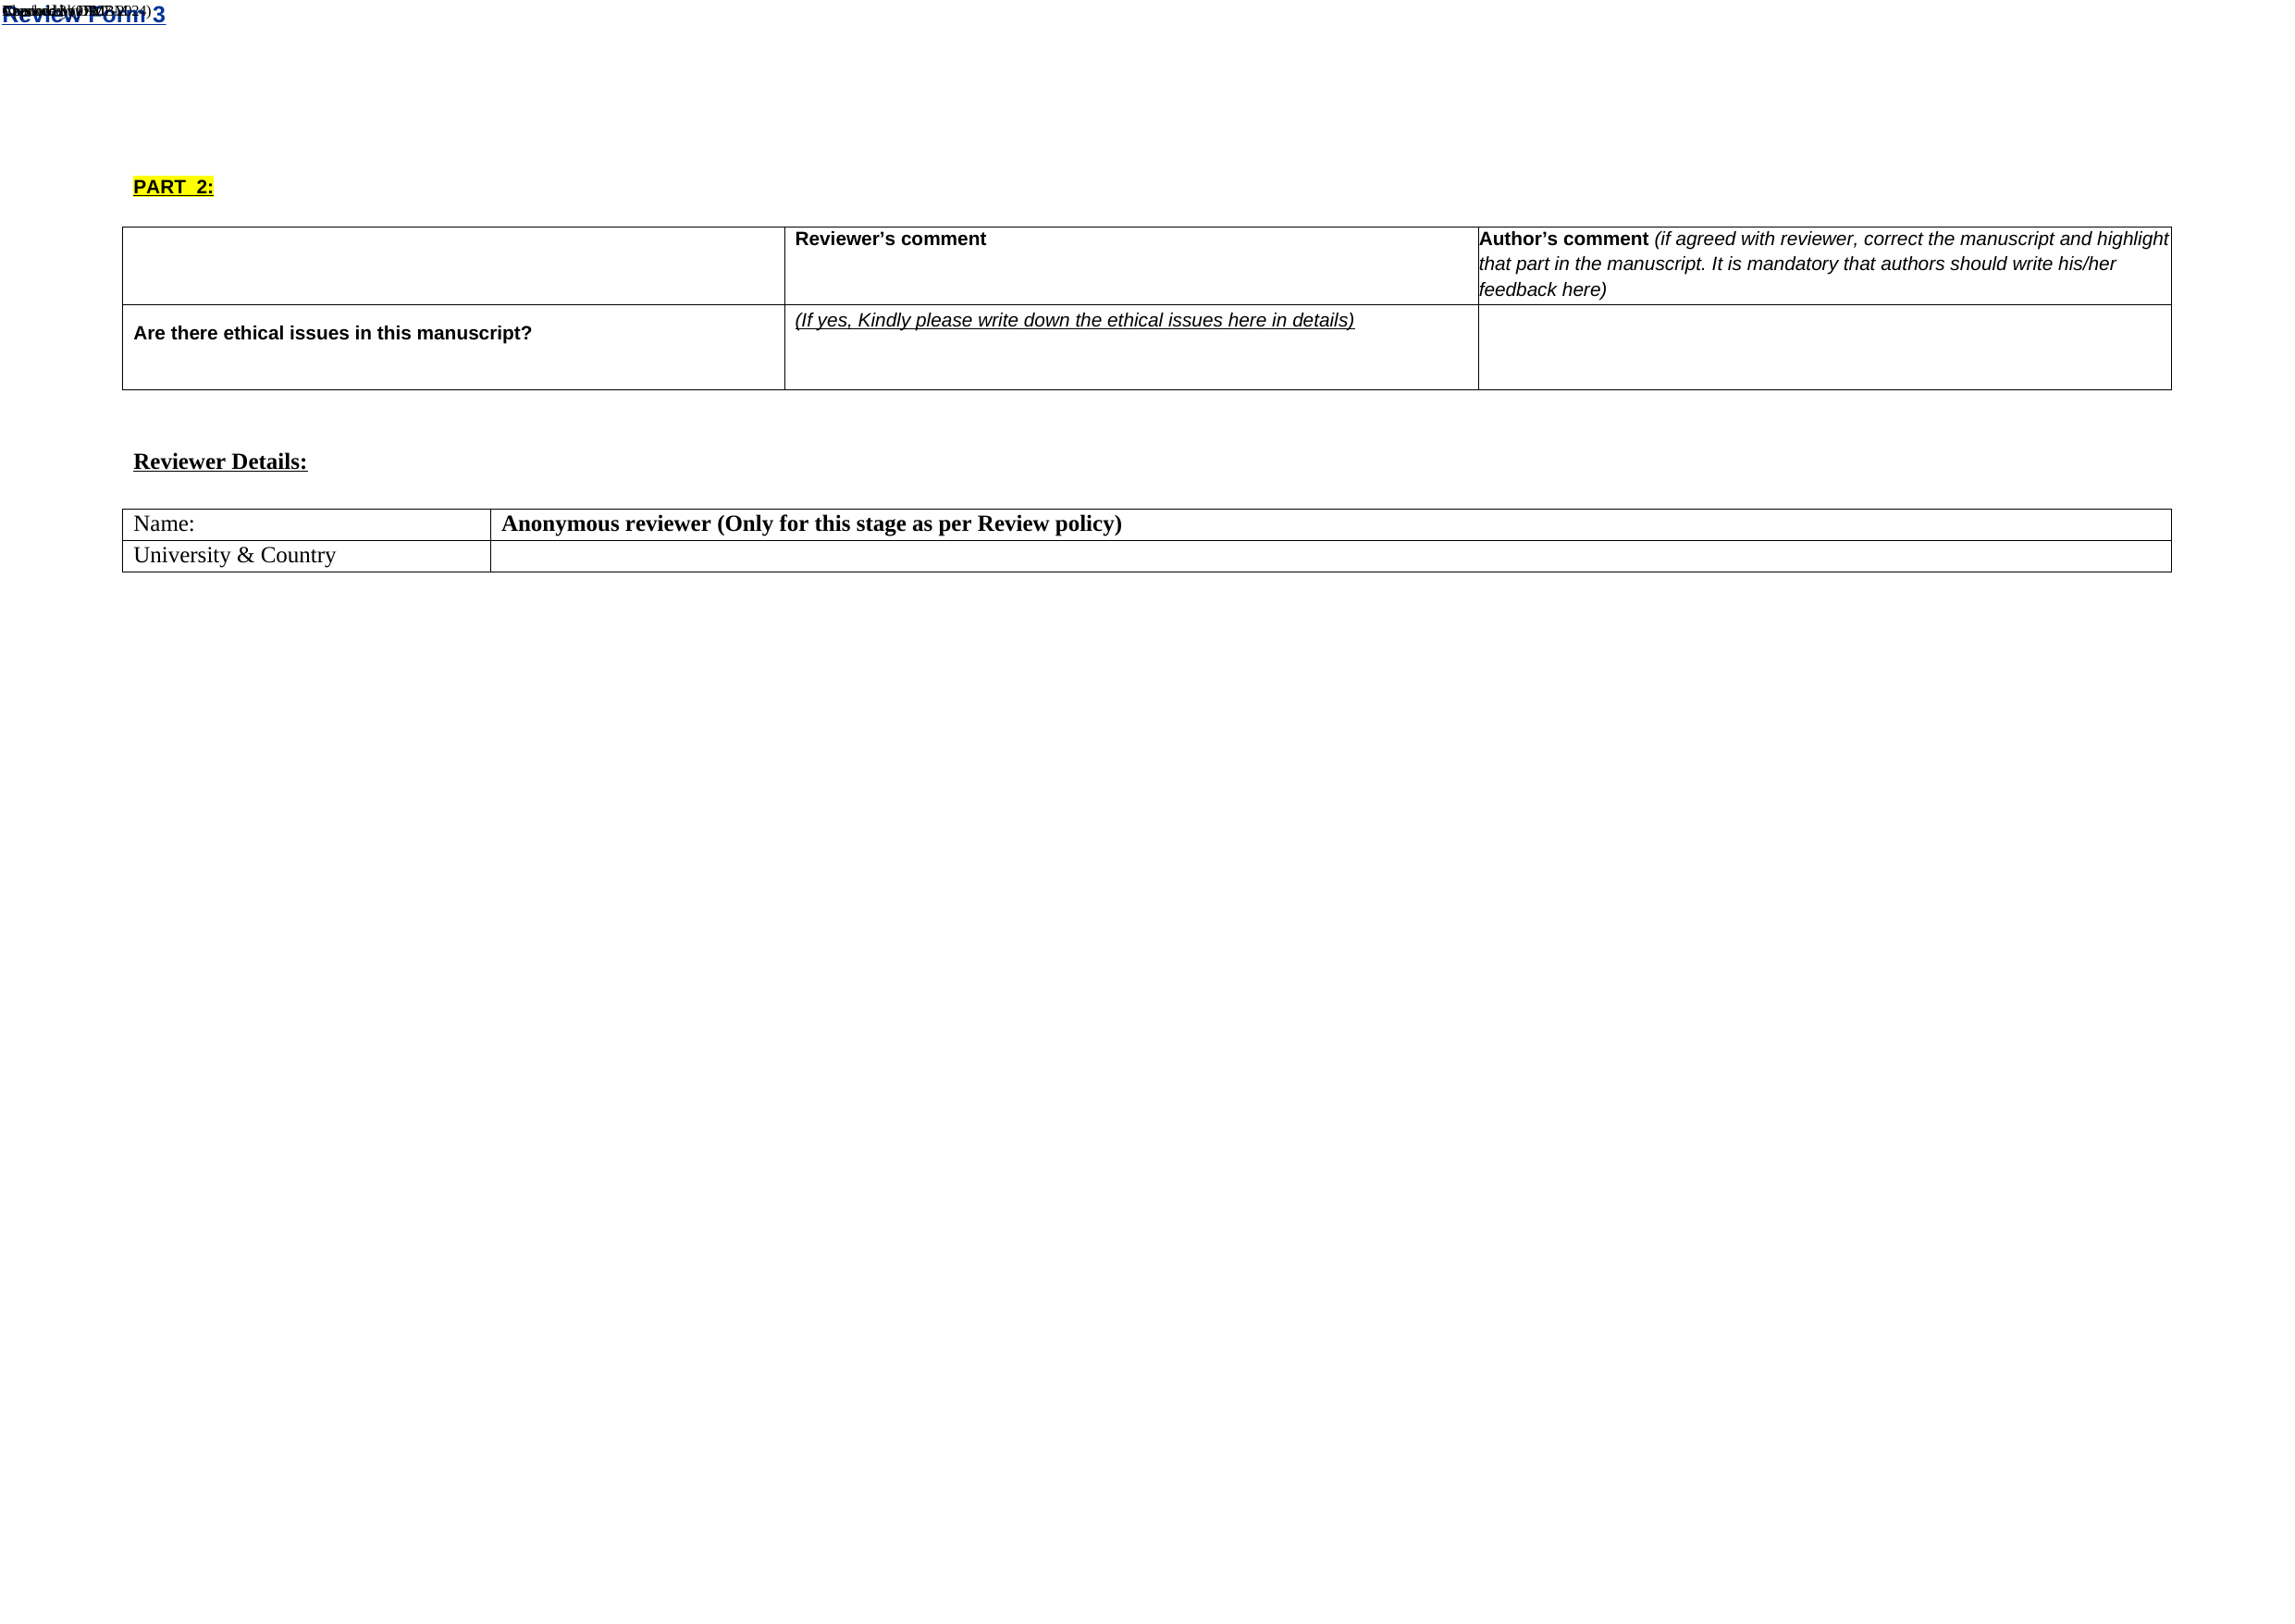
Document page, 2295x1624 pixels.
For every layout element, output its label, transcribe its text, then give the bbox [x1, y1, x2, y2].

table_header PART 2: [123, 176, 2171, 226]
table_cell [491, 541, 2171, 572]
table_cell [123, 228, 784, 303]
table_cell University & Country [123, 541, 490, 572]
table_cell [1479, 305, 2171, 389]
table_cell Name: [123, 510, 490, 540]
table_cell Reviewer’s comment [785, 228, 1478, 303]
table_cell Author’s comment (if agreed with reviewer, correct the manuscript and highlight that part in the manuscript. It is mandatory that authors should write his/her feedback here) [1479, 228, 2171, 303]
table_cell Are there ethical issues in this manuscript? [123, 305, 784, 389]
table_header Reviewer Details: [123, 417, 2171, 509]
table_cell Anonymous reviewer (Only for this stage as per Review policy) [491, 510, 2171, 540]
table_cell (If yes, Kindly please write down the ethical issues here in details) [785, 305, 1478, 389]
